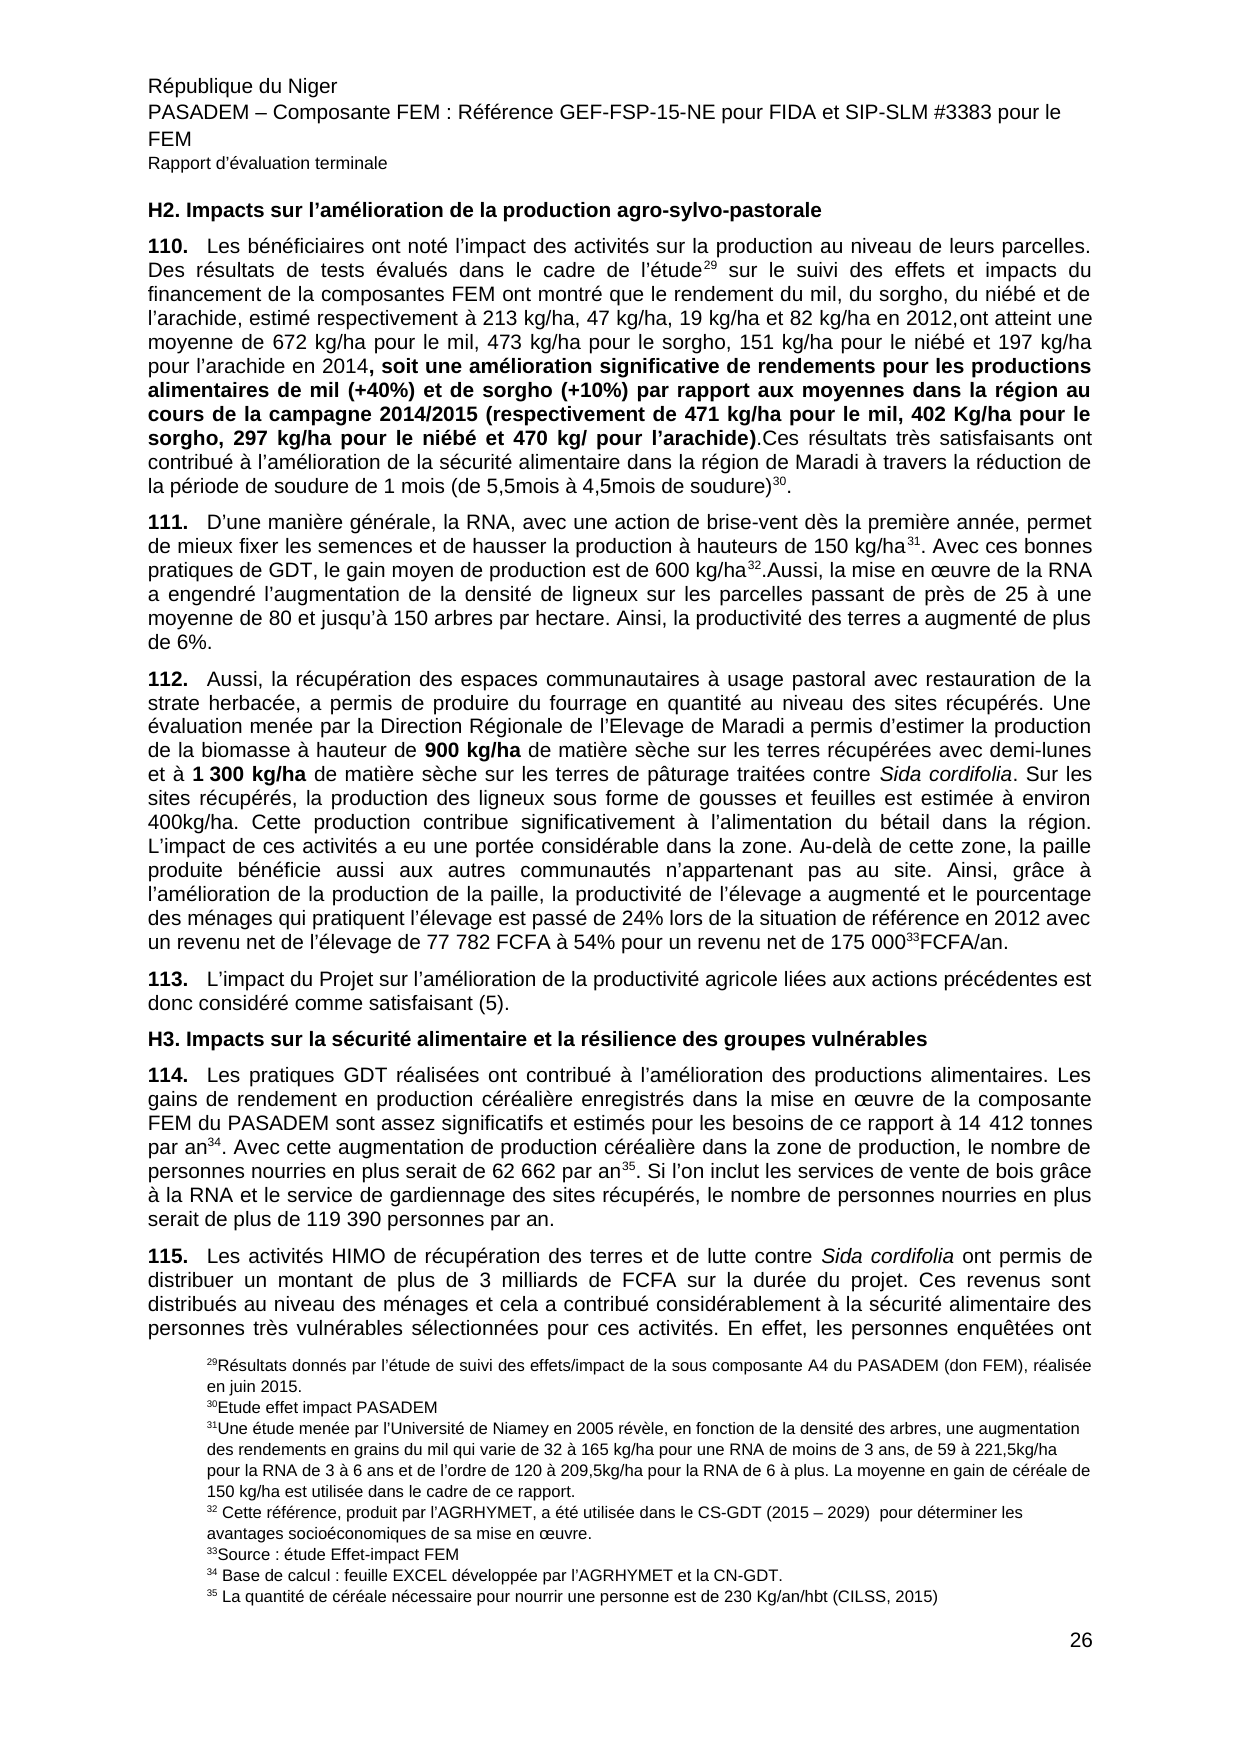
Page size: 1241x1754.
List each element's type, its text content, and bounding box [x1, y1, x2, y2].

list Les bénéficiaires ont noté l’impact des activités sur la production au niveau de leurs parcelles. Des résultats de tests évalués dans le cadre de l’étude sur le suivi des effets et impacts du financement de la composantes FEM ont montré que le rendement du mil, du sorgho, du niébé et de l’arachide, estimé respectivement à 213 kg/ha, 47 kg/ha, 19 kg/ha et 82 kg/ha en 2012,ont atteint une moyenne de 672 kg/ha pour le mil, 473 kg/ha pour le sorgho, 151 kg/ha pour le niébé et 197 kg/ha pour l’arachide en 2014, soit une amélioration significative de rendements pour les productions alimentaires de mil (+40%) et de sorgho (+10%) par rapport aux moyennes dans la région au cours de la campagne 2014/2015 (respectivement de 471 kg/ha pour le mil, 402 Kg/ha pour le sorgho, 297 kg/ha pour le niébé et 470 kg/ pour l’arachide).Ces résultats très satisfaisants ont contribué à l’amélioration de la sécurité alimentaire dans la région de Maradi à travers la réduction de la période de soudure de 1 mois (de 5,5mois à 4,5mois de soudure). [148, 234, 1093, 498]
subtitle H3. Impacts sur la sécurité alimentaire et la résilience des groupes vulnérables [148, 1027, 1093, 1051]
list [148, 1243, 1093, 1339]
subtitle H2. Impacts sur l’amélioration de la production agro-sylvo-pastorale [148, 198, 1093, 222]
list L’impact du Projet sur l’amélioration de la productivité agricole liées aux actions précédentes est donc considéré comme satisfaisant (5). [148, 966, 1093, 1014]
list Aussi, la récupération des espaces communautaires à usage pastoral avec restauration de la strate herbacée, a permis de produire du fourrage en quantité au niveau des sites récupérés. Une évaluation menée par la Direction Régionale de l’Elevage de Maradi a permis d’estimer la production de la biomasse à hauteur de 900 kg/ha de matière sèche sur les terres récupérées avec demi-lunes et à 1 300 kg/ha de matière sèche sur les terres de pâturage traitées contre Sida cordifolia. Sur les sites récupérés, la production des ligneux sous forme de gousses et feuilles est estimée à environ 400kg/ha. Cette production contribue significativement à l’alimentation du bétail dans la région. L’impact de ces activités a eu une portée considérable dans la zone. Au-delà de cette zone, la paille produite bénéficie aussi aux autres communautés n’appartenant pas au site. Ainsi, grâce à l’amélioration de la production de la paille, la productivité de l’élevage a augmenté et le pourcentage des ménages qui pratiquent l’élevage est passé de 24% lors de la situation de référence en 2012 avec un revenu net de l’élevage de 77 782 FCFA à 54% pour un revenu net de 175 000FCFA/an. [148, 666, 1093, 954]
list Les pratiques GDT réalisées ont contribué à l’amélioration des productions alimentaires. Les gains de rendement en production céréalière enregistrés dans la mise en œuvre de la composante FEM du PASADEM sont assez significatifs et estimés pour les besoins de ce rapport à 14 412 tonnes par an. Avec cette augmentation de production céréalière dans la zone de production, le nombre de personnes nourries en plus serait de 62 662 par an. Si l’on inclut les services de vente de bois grâce à la RNA et le service de gardiennage des sites récupérés, le nombre de personnes nourries en plus serait de plus de 119 390 personnes par an. [148, 1063, 1093, 1231]
list D’une manière générale, la RNA, avec une action de brise-vent dès la première année, permet de mieux fixer les semences et de hausser la production à hauteurs de 150 kg/ha. Avec ces bonnes pratiques de GDT, le gain moyen de production est de 600 kg/ha.Aussi, la mise en œuvre de la RNA a engendré l’augmentation de la densité de ligneux sur les parcelles passant de près de 25 à une moyenne de 80 et jusqu’à 150 arbres par hectare. Ainsi, la productivité des terres a augmenté de plus de 6%. [148, 510, 1093, 654]
